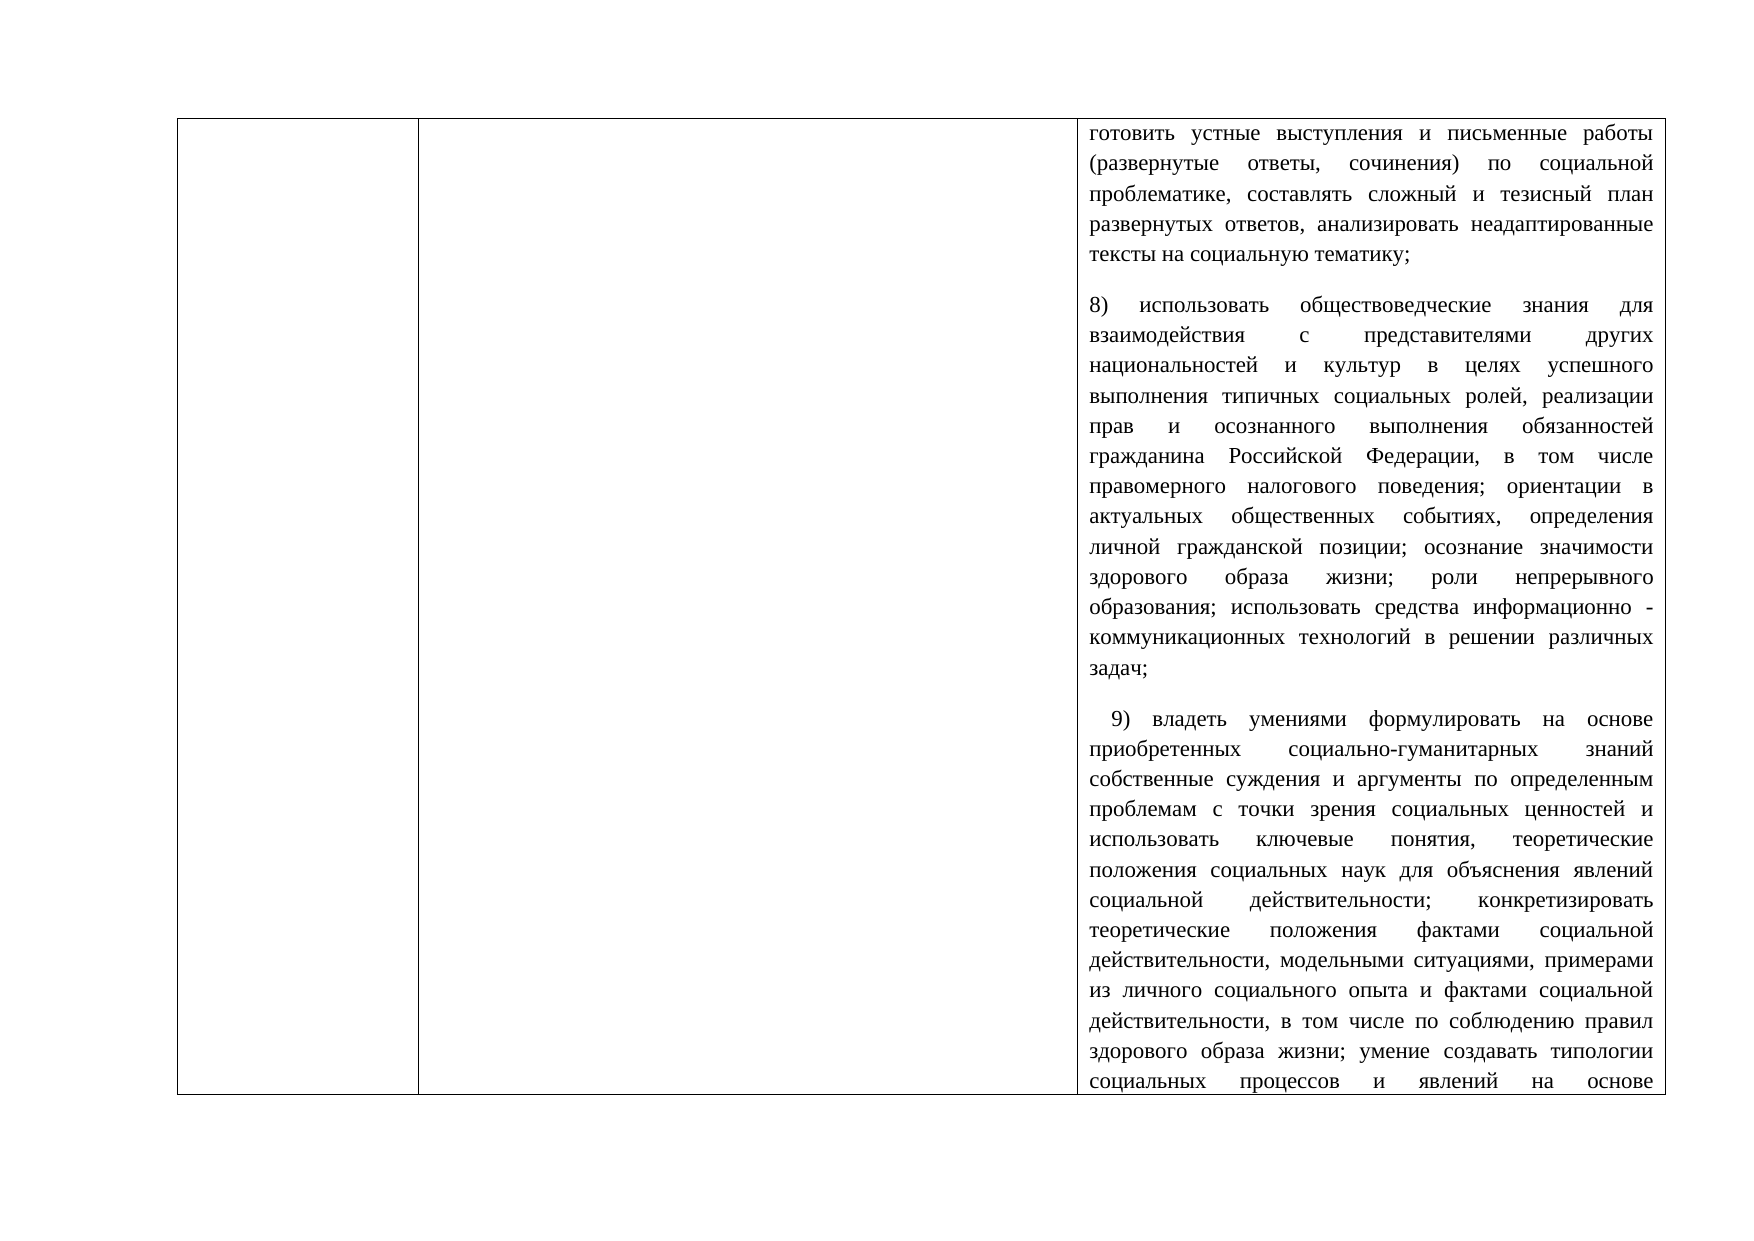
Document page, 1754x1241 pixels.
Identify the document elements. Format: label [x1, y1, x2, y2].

table_cell [178, 119, 418, 1093]
table_cell [1078, 119, 1665, 1093]
table_cell [419, 119, 1077, 1093]
